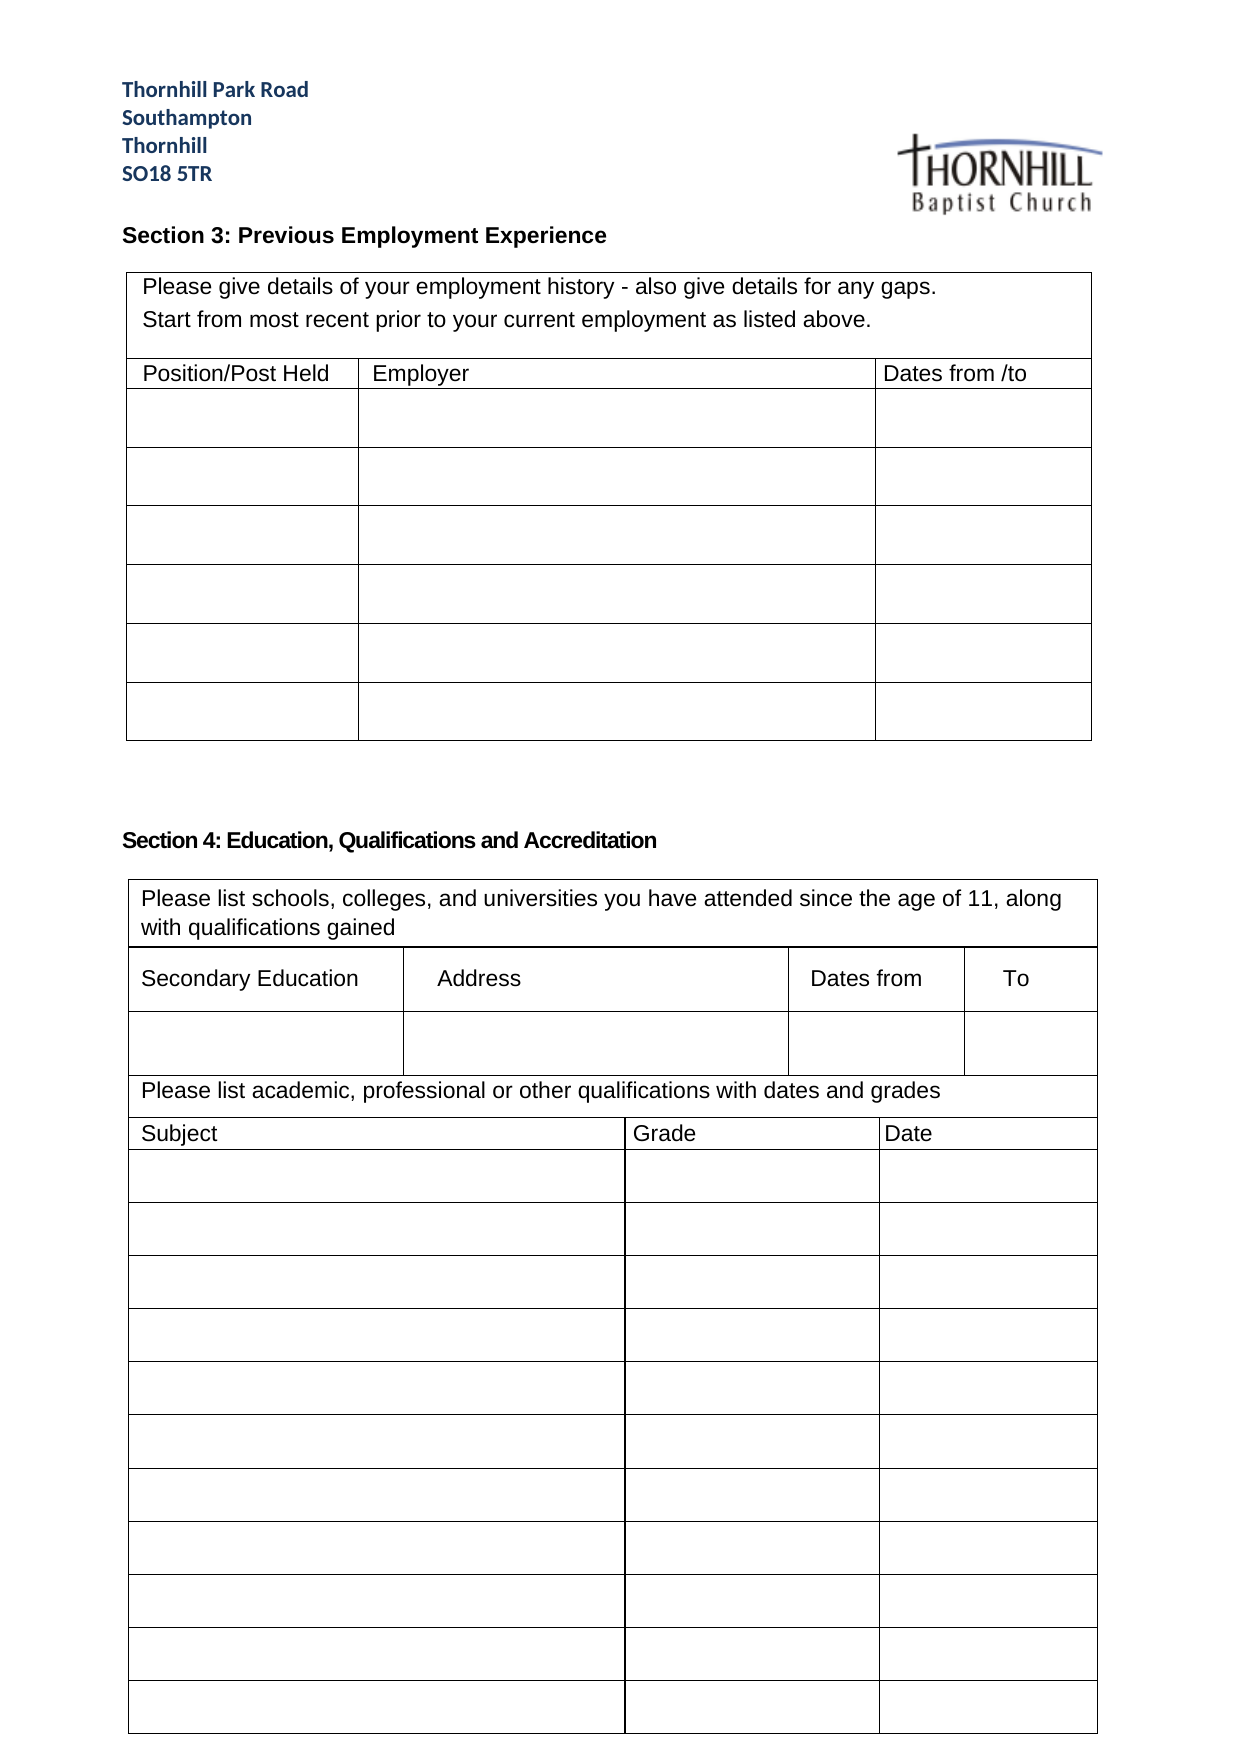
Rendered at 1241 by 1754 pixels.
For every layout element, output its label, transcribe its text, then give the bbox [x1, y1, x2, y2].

table_cell [880, 1362, 1097, 1414]
table_cell To [965, 948, 1097, 1011]
table_cell [127, 389, 358, 447]
table_cell [127, 448, 358, 505]
table_cell [626, 1256, 879, 1308]
table_cell [129, 1150, 624, 1202]
table_cell [626, 1203, 879, 1255]
table_cell [626, 1681, 879, 1733]
table_cell [127, 506, 358, 564]
table_cell [404, 1012, 788, 1075]
table_cell [127, 683, 358, 740]
table_cell [359, 683, 875, 740]
table_cell [626, 1469, 879, 1521]
table_cell [127, 624, 358, 682]
table_cell [129, 1256, 624, 1308]
table_cell [880, 1415, 1097, 1467]
table_cell [626, 1415, 879, 1467]
table_cell Dates from [789, 948, 964, 1011]
table_cell [965, 1012, 1097, 1075]
table_cell [876, 624, 1091, 682]
table_cell [129, 1522, 624, 1574]
text Section 3: Previous Employment Experience [122, 222, 1089, 249]
table_cell Position/Post Held [127, 359, 358, 388]
table_cell Secondary Education [129, 948, 403, 1011]
table_cell [127, 565, 358, 623]
table_cell [359, 565, 875, 623]
table_cell [359, 506, 875, 564]
table_cell Date [880, 1118, 1097, 1149]
table_cell [880, 1628, 1097, 1680]
table_cell [626, 1522, 879, 1574]
table_cell [876, 389, 1091, 447]
table_cell [129, 1575, 624, 1627]
table_cell [626, 1150, 879, 1202]
table_cell Grade [626, 1118, 879, 1149]
table_cell [129, 1415, 624, 1467]
table_cell [626, 1309, 879, 1361]
table_cell Dates from /to [876, 359, 1091, 388]
table_cell [129, 1681, 624, 1733]
table_cell [626, 1575, 879, 1627]
table_cell [359, 624, 875, 682]
table_cell [129, 1203, 624, 1255]
table_cell [880, 1575, 1097, 1627]
table_cell [880, 1522, 1097, 1574]
table_cell [626, 1362, 879, 1414]
table_cell [876, 565, 1091, 623]
table_cell [880, 1203, 1097, 1255]
table_cell [880, 1256, 1097, 1308]
table_cell Please list academic, professional or other qualifications with dates and grades [129, 1076, 1097, 1117]
table_cell [359, 448, 875, 505]
table_cell [789, 1012, 964, 1075]
picture [892, 124, 1110, 222]
table_cell Subject [129, 1118, 624, 1149]
table_cell [880, 1469, 1097, 1521]
table_cell [876, 448, 1091, 505]
table_cell Address [404, 948, 788, 1011]
table_cell Employer [359, 359, 875, 388]
table_cell [129, 1309, 624, 1361]
table_cell [359, 389, 875, 447]
table_cell [129, 1012, 403, 1075]
table_cell [626, 1628, 879, 1680]
table_cell [880, 1309, 1097, 1361]
table_header Please list schools, colleges, and universities you have attended since the age of 11, along with qualifications gained [129, 880, 1097, 946]
table_cell [129, 1628, 624, 1680]
table_header Please give details of your employment history - also give details for any gaps. Start from most recent prior to your current employment as listed above. [127, 273, 1091, 358]
table_cell [880, 1150, 1097, 1202]
text Section 4: Education, Qualifications and Accreditation [122, 827, 1089, 854]
table_cell [876, 683, 1091, 740]
table_cell [129, 1362, 624, 1414]
table_cell [876, 506, 1091, 564]
table_cell [880, 1681, 1097, 1733]
table_cell [129, 1469, 624, 1521]
